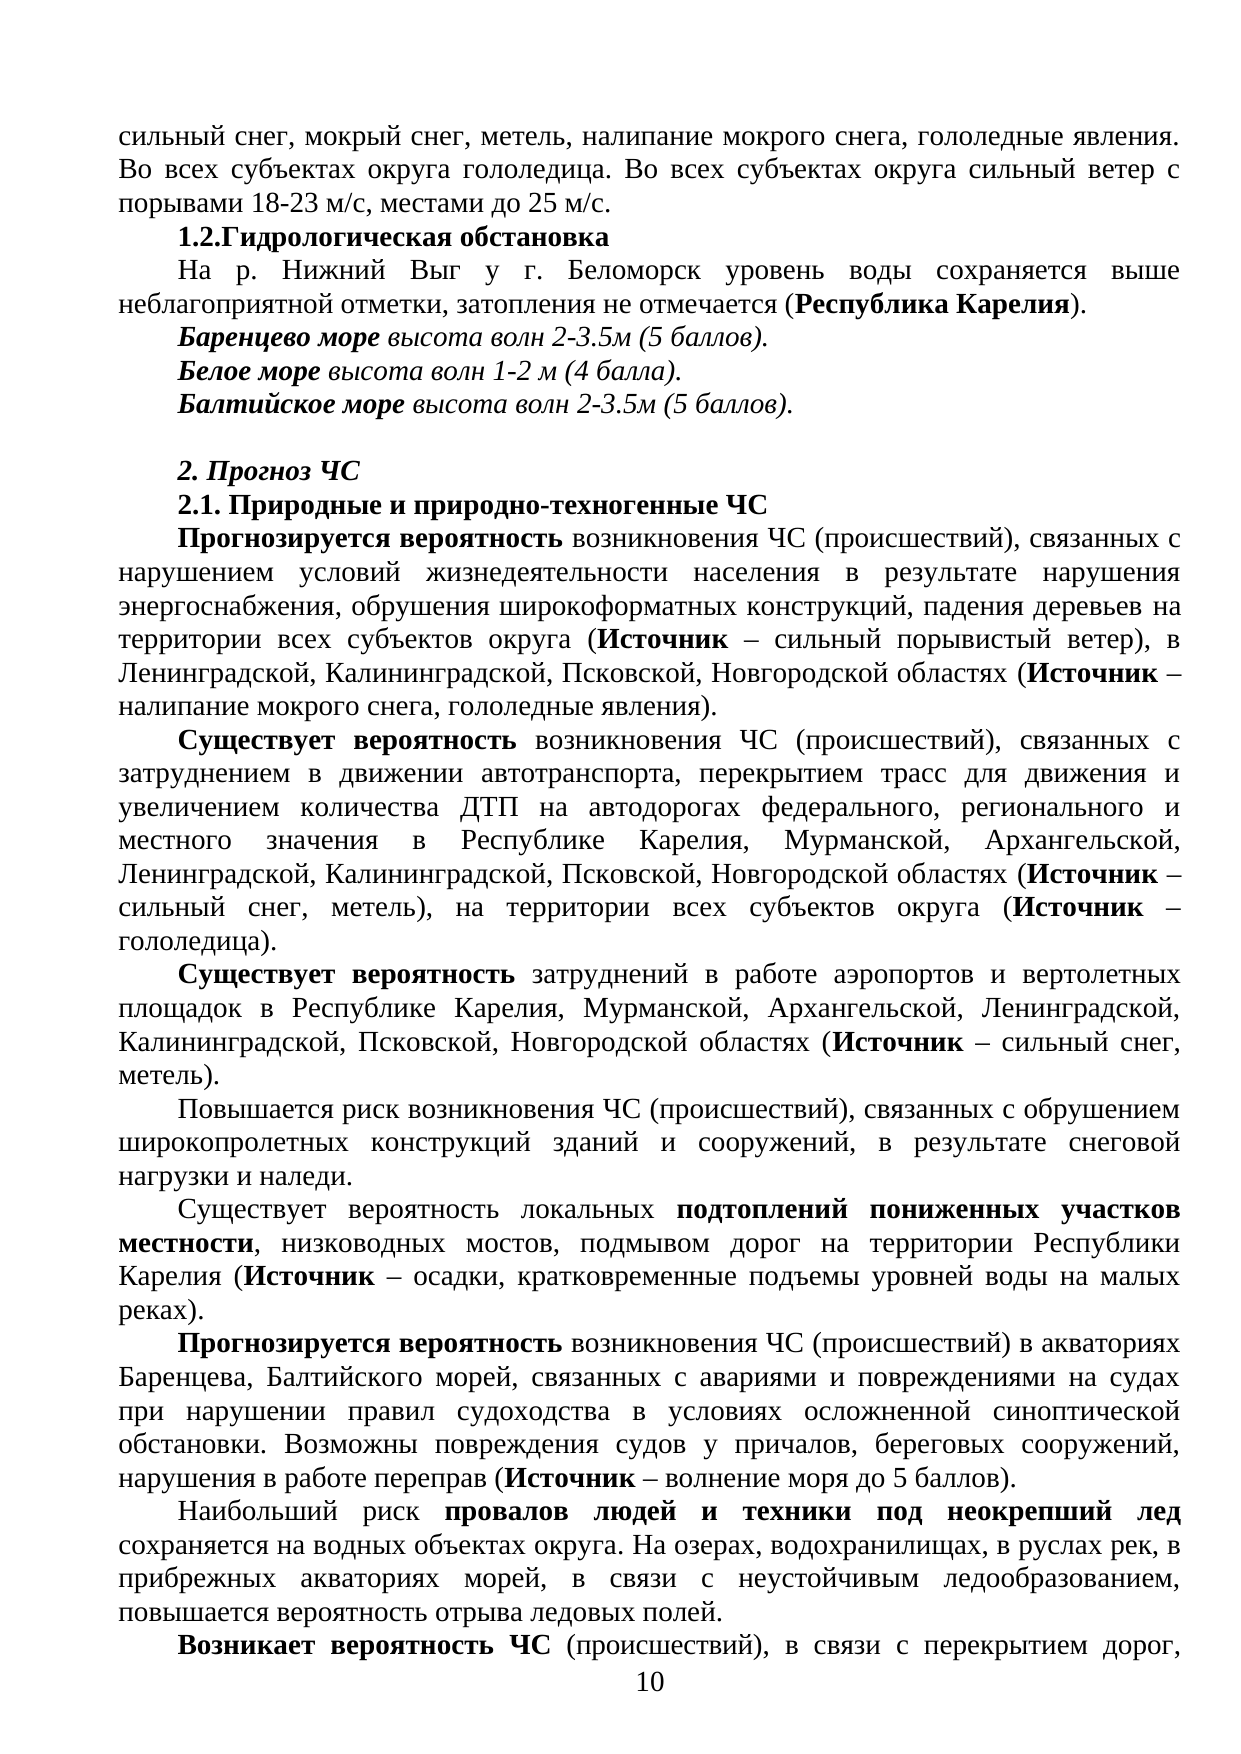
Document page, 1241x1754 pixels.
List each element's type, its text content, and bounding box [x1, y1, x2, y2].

text 1.2.Гидрологическая обстановка [118, 219, 1181, 252]
text Балтийское море высота волн 2-3.5м (5 баллов). [118, 386, 1181, 420]
text 2.1. Природные и природно-техногенные ЧС [118, 487, 1181, 521]
text Белое море высота волн 1-2 м (4 балла). [118, 353, 1181, 386]
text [118, 118, 1181, 219]
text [118, 1627, 1181, 1661]
text Существует вероятность локальных подтоплений пониженных участков местности, низководных мостов, подмывом дорог на территории Республики Карелия (Источник – осадки, кратковременные подъемы уровней воды на малых реках). [118, 1191, 1181, 1326]
text Прогнозируется вероятность возникновения ЧС (происшествий) в акваториях Баренцева, Балтийского морей, связанных с авариями и повреждениями на судах при нарушении правил судоходства в условиях осложненной синоптической обстановки. Возможны повреждения судов у причалов, береговых сооружений, нарушения в работе переправ (Источник – волнение моря до 5 баллов). [118, 1326, 1181, 1493]
text Баренцево море высота волн 2-3.5м (5 баллов). [118, 319, 1181, 353]
text Наибольший риск провалов людей и техники под неокрепший лед сохраняется на водных объектах округа. На озерах, водохранилищах, в руслах рек, в прибрежных акваториях морей, в связи с неустойчивым ледообразованием, повышается вероятность отрыва ледовых полей. [118, 1493, 1181, 1627]
text 2. Прогноз ЧС [118, 453, 1181, 487]
text На р. Нижний Выг у г. Беломорск уровень воды сохраняется выше неблагоприятной отметки, затопления не отмечается (Республика Карелия). [118, 252, 1181, 319]
text Повышается риск возникновения ЧС (происшествий), связанных с обрушением широкопролетных конструкций зданий и сооружений, в результате снеговой нагрузки и наледи. [118, 1091, 1181, 1191]
text Существует вероятность затруднений в работе аэропортов и вертолетных площадок в Республике Карелия, Мурманской, Архангельской, Ленинградской, Калининградской, Псковской, Новгородской областях (Источник – сильный снег, метель). [118, 957, 1181, 1091]
text Существует вероятность возникновения ЧС (происшествий), связанных с затруднением в движении автотранспорта, перекрытием трасс для движения и увеличением количества ДТП на автодорогах федерального, регионального и местного значения в Республике Карелия, Мурманской, Архангельской, Ленинградской, Калининградской, Псковской, Новгородской областях (Источник – сильный снег, метель), на территории всех субъектов округа (Источник – гололедица). [118, 722, 1181, 957]
text Прогнозируется вероятность возникновения ЧС (происшествий), связанных с нарушением условий жизнедеятельности населения в результате нарушения энергоснабжения, обрушения широкоформатных конструкций, падения деревьев на территории всех субъектов округа (Источник – сильный порывистый ветер), в Ленинградской, Калининградской, Псковской, Новгородской областях (Источник – налипание мокрого снега, гололедные явления). [118, 521, 1181, 722]
